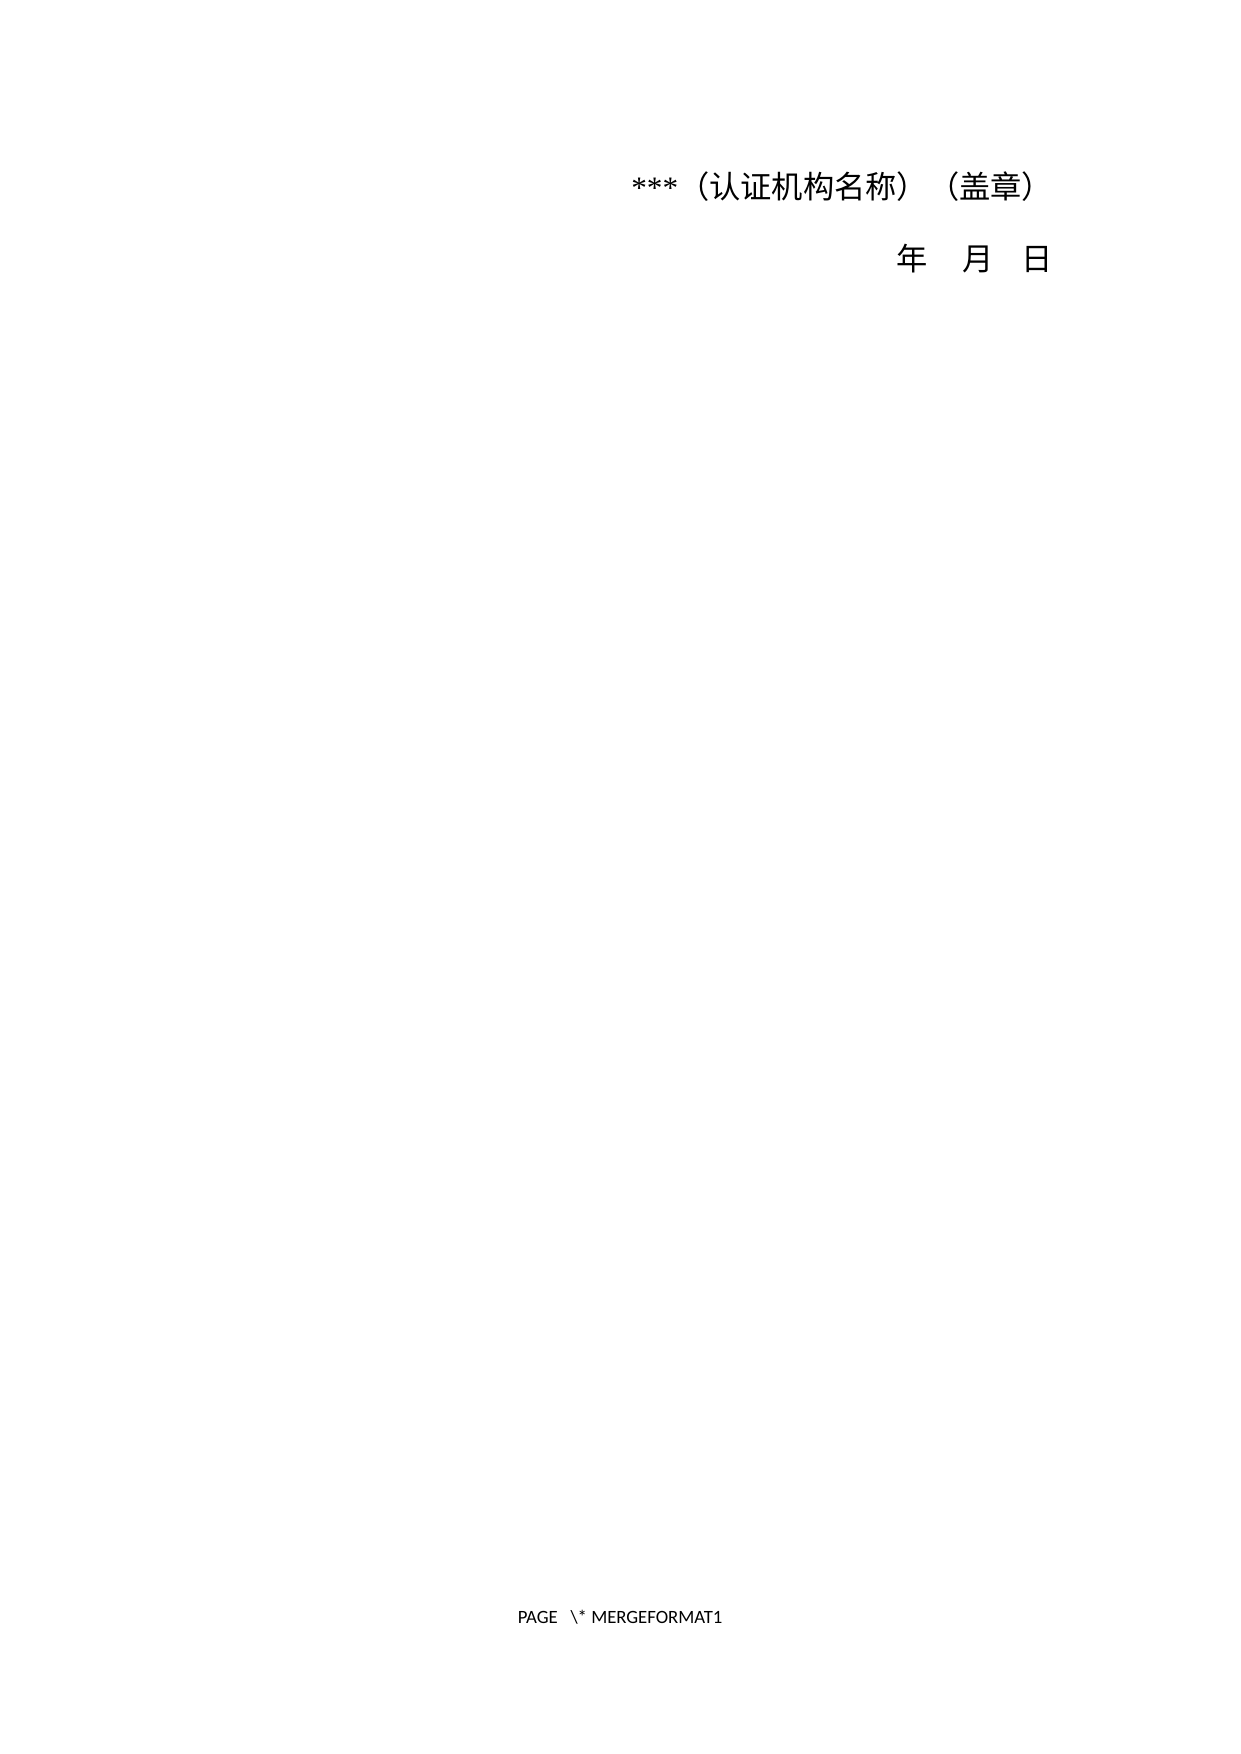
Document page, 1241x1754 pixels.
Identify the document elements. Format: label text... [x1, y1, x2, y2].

text 年 月 日 [187, 234, 1053, 279]
text ***（认证机构名称）（盖章） [187, 162, 1053, 207]
